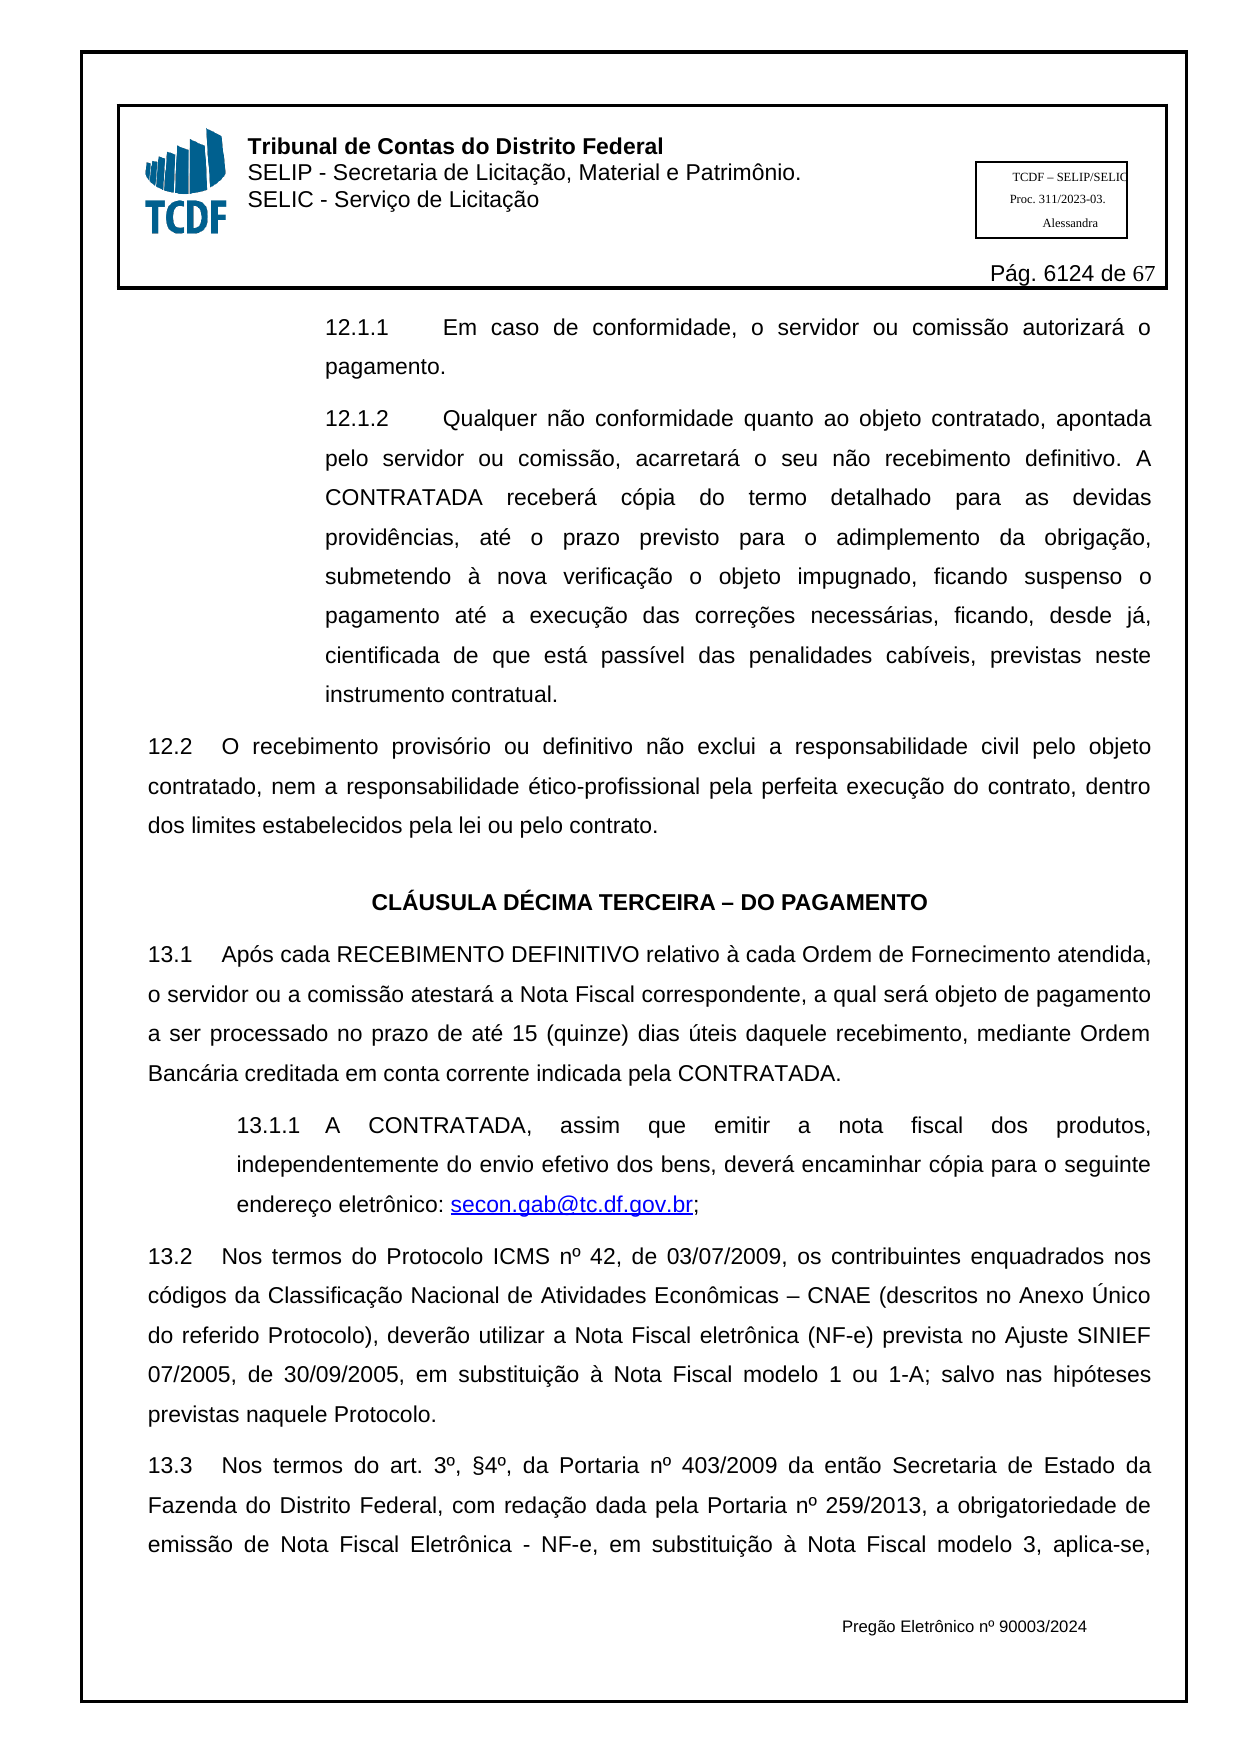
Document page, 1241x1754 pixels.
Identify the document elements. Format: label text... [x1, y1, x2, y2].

picture [130, 125, 241, 236]
list 13.1.1 A CONTRATADA, assim que emitir a nota fiscal dos produtos, independentemente do envio efetivo dos bens, deverá encaminhar cópia para o seguinte endereço eletrônico: secon.gab@tc.df.gov.br; [236, 1112, 1152, 1217]
list 12.1.1 Em caso de conformidade, o servidor ou comissão autorizará o pagamento. [325, 313, 1152, 379]
list 13.1 Após cada RECEBIMENTO DEFINITIVO relativo à cada Ordem de Fornecimento atendida, o servidor ou a comissão atestará a Nota Fiscal correspondente, a qual será objeto de pagamento a ser processado no prazo de até 15 (quinze) dias úteis daquele recebimento, mediante Ordem Bancária creditada em conta corrente indicada pela CONTRATADA. [148, 941, 1152, 1086]
list 13.2 Nos termos do Protocolo ICMS nº 42, de 03/07/2009, os contribuintes enquadrados nos códigos da Classificação Nacional de Atividades Econômicas – CNAE (descritos no Anexo Único do referido Protocolo), deverão utilizar a Nota Fiscal eletrônica (NF-e) prevista no Ajuste SINIEF 07/2005, de 30/09/2005, em substituição à Nota Fiscal modelo 1 ou 1-A; salvo nas hipóteses previstas naquele Protocolo. [148, 1243, 1152, 1427]
list 12.1.2 Qualquer não conformidade quanto ao objeto contratado, apontada pelo servidor ou comissão, acarretará o seu não recebimento definitivo. A CONTRATADA receberá cópia do termo detalhado para as devidas providências, até o prazo previsto para o adimplemento da obrigação, submetendo à nova verificação o objeto impugnado, ficando suspenso o pagamento até a execução das correções necessárias, ficando, desde já, cientificada de que está passível das penalidades cabíveis, previstas neste instrumento contratual. [325, 405, 1152, 708]
list 12.2 O recebimento provisório ou definitivo não exclui a responsabilidade civil pelo objeto contratado, nem a responsabilidade ético-profissional pela perfeita execução do contrato, dentro dos limites estabelecidos pela lei ou pelo contrato. [148, 733, 1152, 839]
list CLÁUSULA décima terceira – DO PAGAMENTO [148, 889, 1152, 916]
